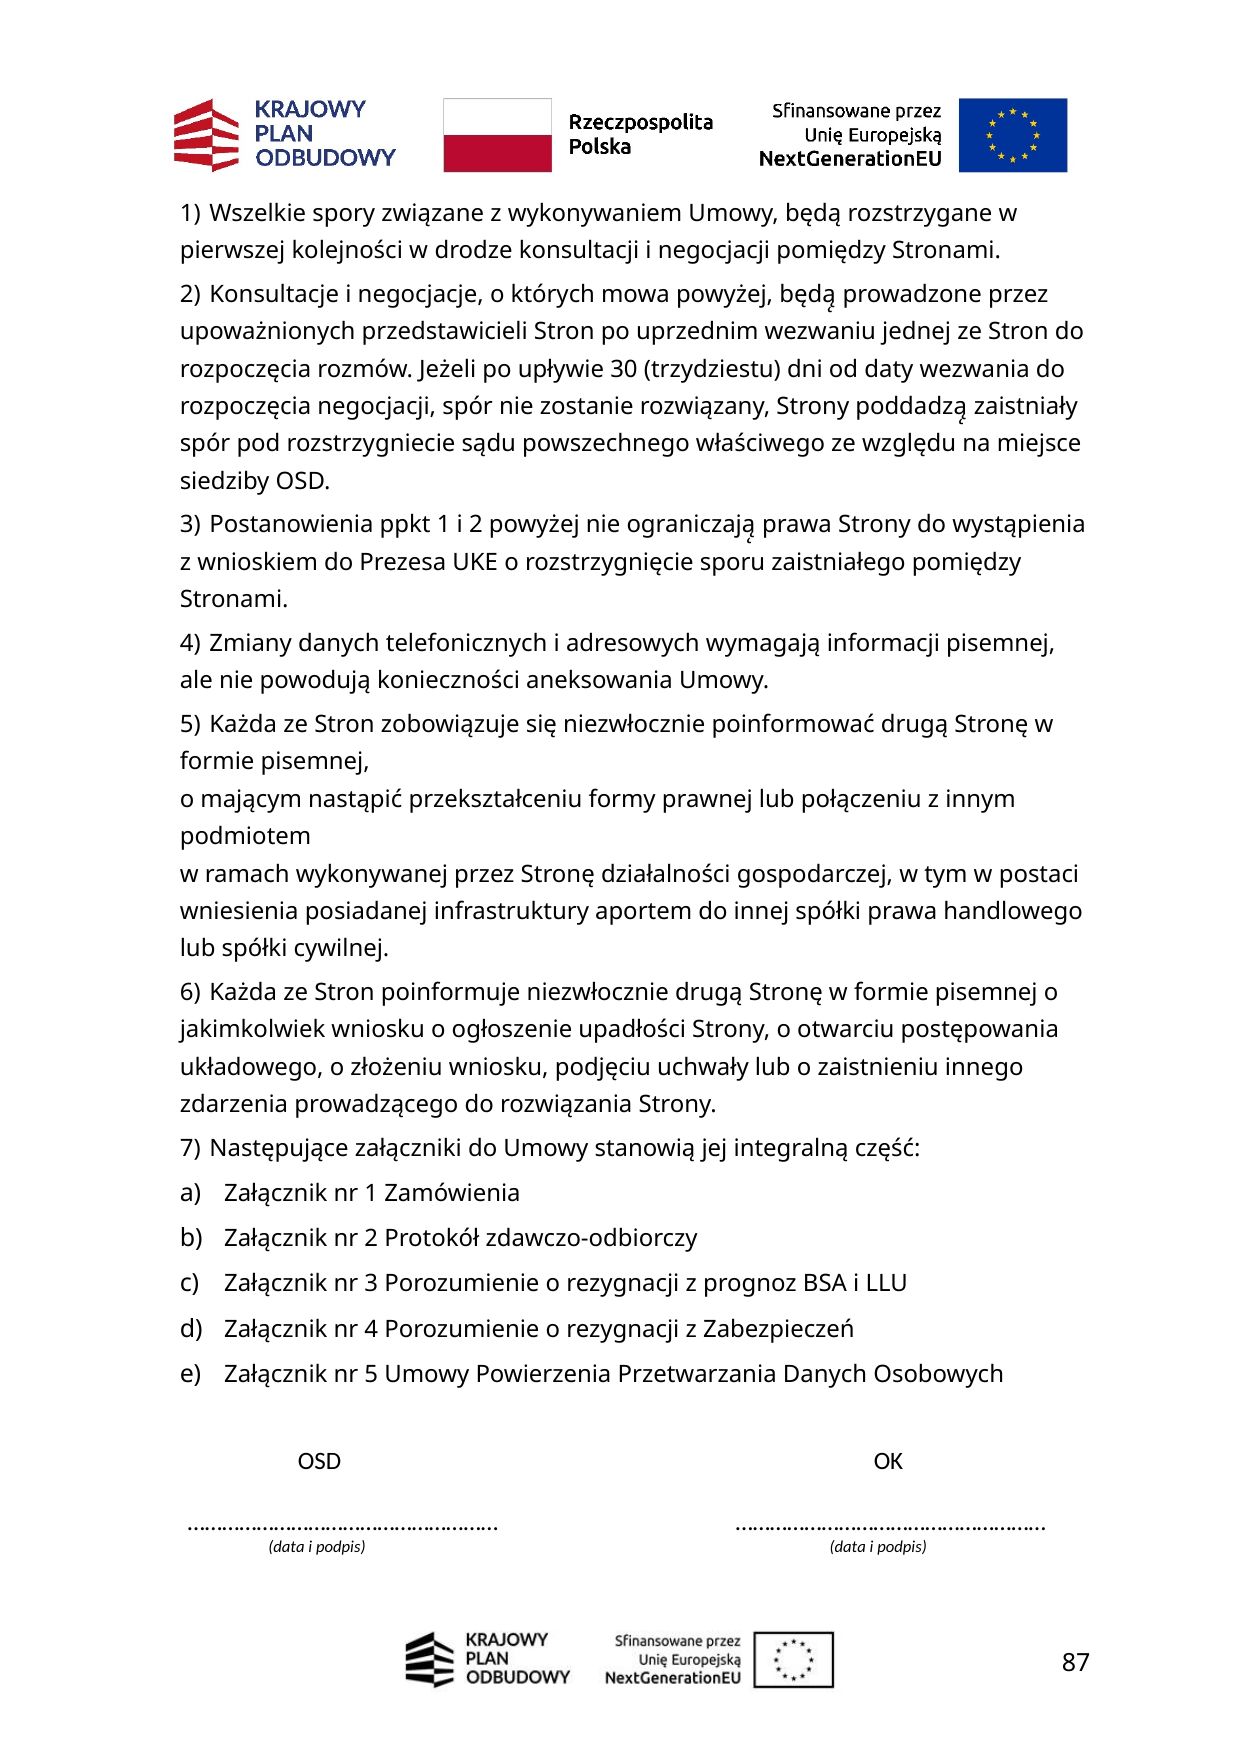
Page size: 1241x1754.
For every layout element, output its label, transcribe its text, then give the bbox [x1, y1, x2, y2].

list Postanowienia ppkt 1 i 2 powyżej nie ograniczają̨ prawa Strony do wystąpienia z wnioskiem do Prezesa UKE o rozstrzygnięcie sporu zaistniałego pomiędzy Stronami. [179, 507, 1090, 615]
text ……………………………………………… ……………………………………………… [187, 1506, 1090, 1537]
picture [150, 75, 1091, 196]
list Zmiany danych telefonicznych i adresowych wymagają informacji pisemnej, ale nie powodują konieczności aneksowania Umowy. [179, 626, 1090, 696]
list Konsultacje i negocjacje, o których mowa powyżej, będą̨ prowadzone przez upoważnionych przedstawicieli Stron po uprzednim wezwaniu jednej ze Stron do rozpoczęcia rozmów. Jeżeli po upływie 30 (trzydziestu) dni od daty wezwania do rozpoczęcia negocjacji, spór nie zostanie rozwiązany, Strony poddadzą̨ zaistniały spór pod rozstrzygniecie sądu powszechnego właściwego ze względu na miejsce siedziby OSD. [179, 277, 1090, 496]
list Załącznik nr 3 Porozumienie o rezygnacji z prognoz BSA i LLU [179, 1265, 1090, 1299]
list Załącznik nr 1 Zamówienia [179, 1174, 1090, 1208]
list Wszelkie spory związane z wykonywaniem Umowy, będą rozstrzygane w pierwszej kolejności w drodze konsultacji i negocjacji pomiędzy Stronami. [179, 196, 1090, 266]
list Każda ze Stron zobowiązuje się niezwłocznie poinformować drugą Stronę w formie pisemnej, o mającym nastąpić przekształceniu formy prawnej lub połączeniu z innym podmiotem w ramach wykonywanej przez Stronę działalności gospodarczej, w tym w postaci wniesienia posiadanej infrastruktury aportem do innej spółki prawa handlowego lub spółki cywilnej. [179, 707, 1090, 964]
text (data i podpis) (data i podpis) [187, 1537, 1090, 1557]
list Załącznik nr 2 Protokół zdawczo-odbiorczy [179, 1220, 1090, 1254]
list Załącznik nr 5 Umowy Powierzenia Przetwarzania Danych Osobowych [179, 1356, 1090, 1390]
picture [388, 1613, 852, 1707]
list Następujące załączniki do Umowy stanowią jej integralną część: [179, 1131, 1090, 1163]
text OSD OK [150, 1445, 1090, 1476]
list Załącznik nr 4 Porozumienie o rezygnacji z Zabezpieczeń [179, 1311, 1090, 1344]
list Każda ze Stron poinformuje niezwłocznie drugą Stronę w formie pisemnej o jakimkolwiek wniosku o ogłoszenie upadłości Strony, o otwarciu postępowania układowego, o złożeniu wniosku, podjęciu uchwały lub o zaistnieniu innego zdarzenia prowadzącego do rozwiązania Strony. [179, 975, 1090, 1119]
